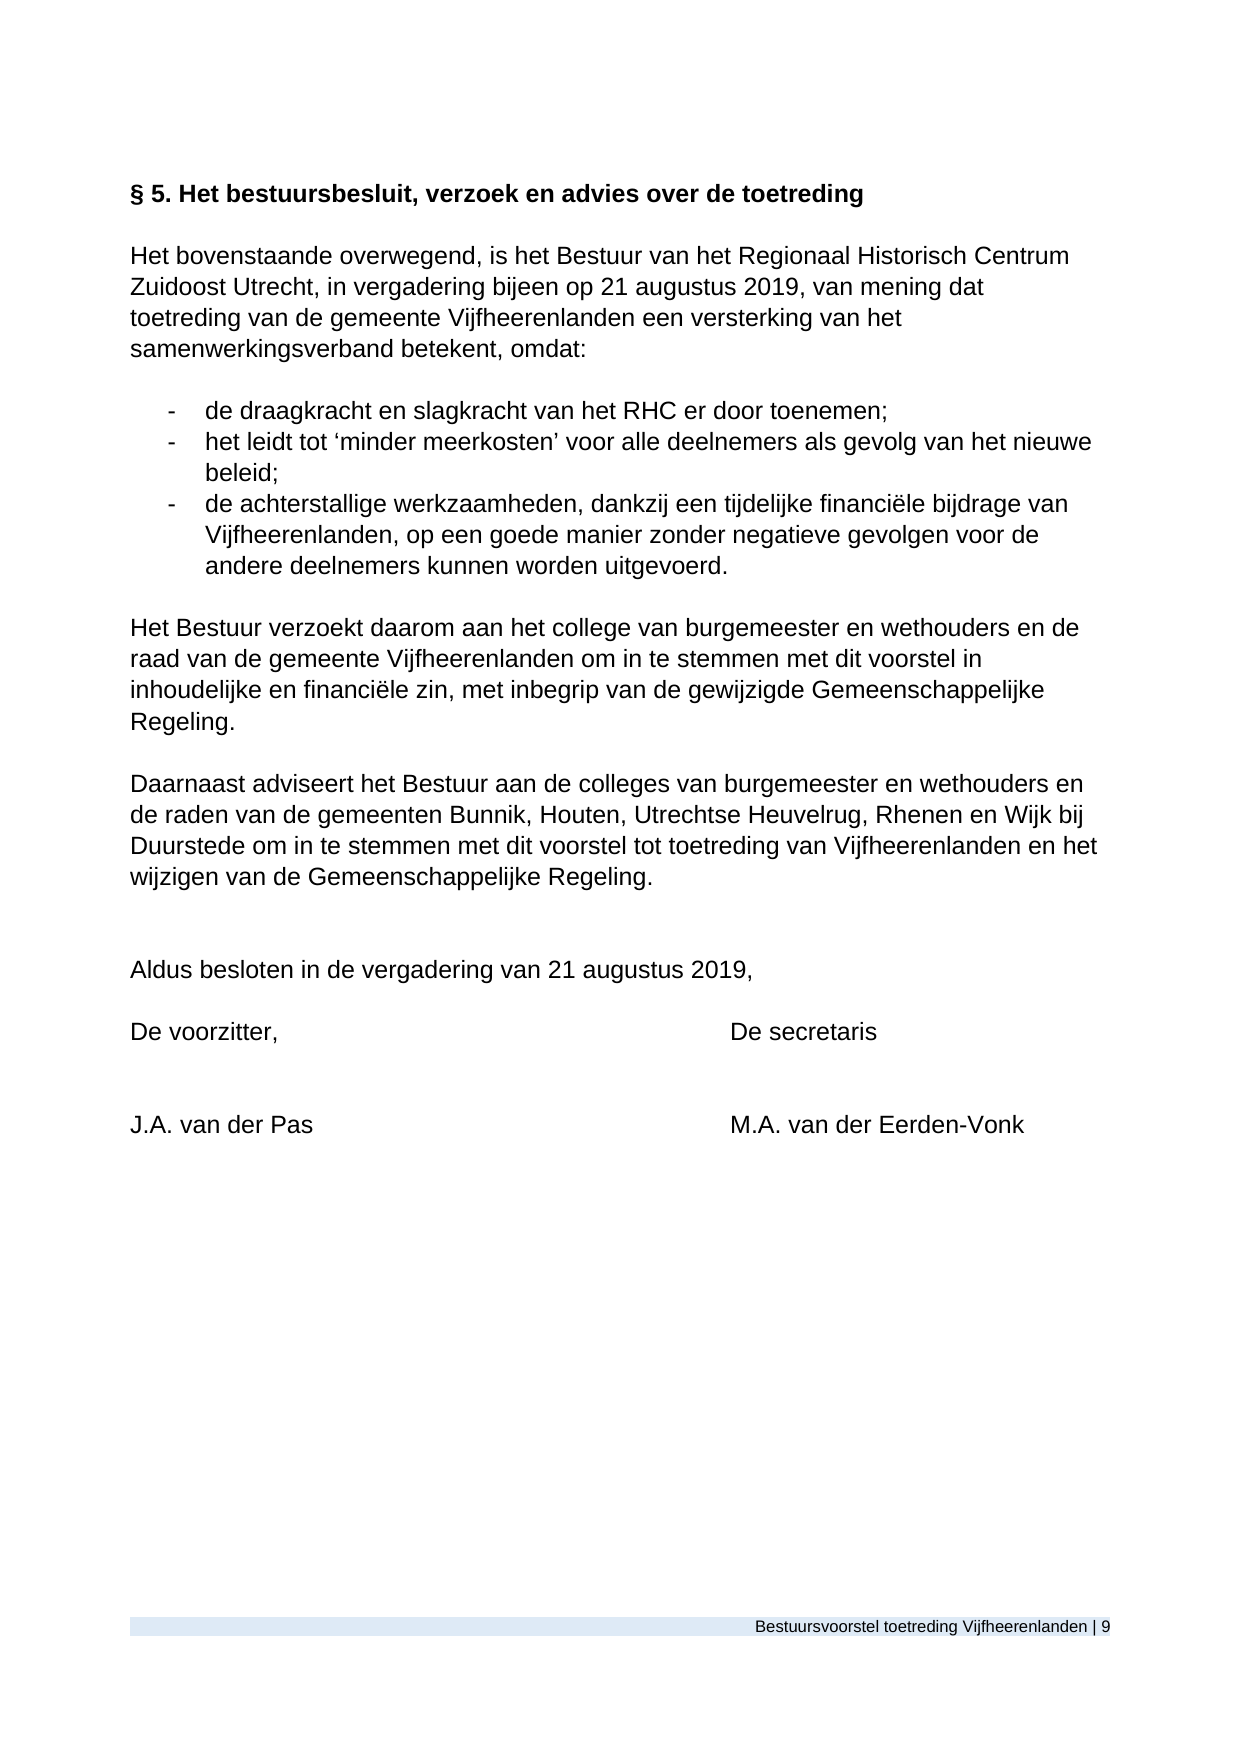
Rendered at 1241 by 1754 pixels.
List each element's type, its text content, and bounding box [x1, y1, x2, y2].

text Aldus besloten in de vergadering van 21 augustus 2019, [130, 955, 1110, 983]
text Het bovenstaande overwegend, is het Bestuur van het Regionaal Historisch Centrum Zuidoost Utrecht, in vergadering bijeen op 21 augustus 2019, van mening dat [130, 241, 1110, 301]
text § 5. Het bestuursbesluit, verzoek en advies over de toetreding [130, 179, 1110, 207]
list de draagkracht en slagkracht van het RHC er door toenemen; [167, 396, 1110, 425]
list de achterstallige werkzaamheden, dankzij een tijdelijke financiële bijdrage van Vijfheerenlanden, op een goede manier zonder negatieve gevolgen voor de andere deelnemers kunnen worden uitgevoerd. [167, 489, 1110, 580]
text J.A. van der Pas M.A. van der Eerden-Vonk [130, 1110, 1110, 1139]
list het leidt tot ‘minder meerkosten’ voor alle deelnemers als gevolg van het nieuwe beleid; [167, 427, 1110, 487]
text De voorzitter, De secretaris [130, 1017, 1110, 1046]
text Daarnaast adviseert het Bestuur aan de colleges van burgemeester en wethouders en de raden van de gemeenten Bunnik, Houten, Utrechtse Heuvelrug, Rhenen en Wijk bij Duurstede om in te stemmen met dit voorstel tot toetreding van Vijfheerenlanden en het wijzigen van de Gemeenschappelijke Regeling. [130, 768, 1110, 890]
text Het Bestuur verzoekt daarom aan het college van burgemeester en wethouders en de raad van de gemeente Vijfheerenlanden om in te stemmen met dit voorstel in inhoudelijke en financiële zin, met inbegrip van de gewijzigde Gemeenschappelijke Regeling. [130, 613, 1110, 735]
text toetreding van de gemeente Vijfheerenlanden een versterking van het samenwerkingsverband betekent, omdat: [130, 303, 1110, 363]
